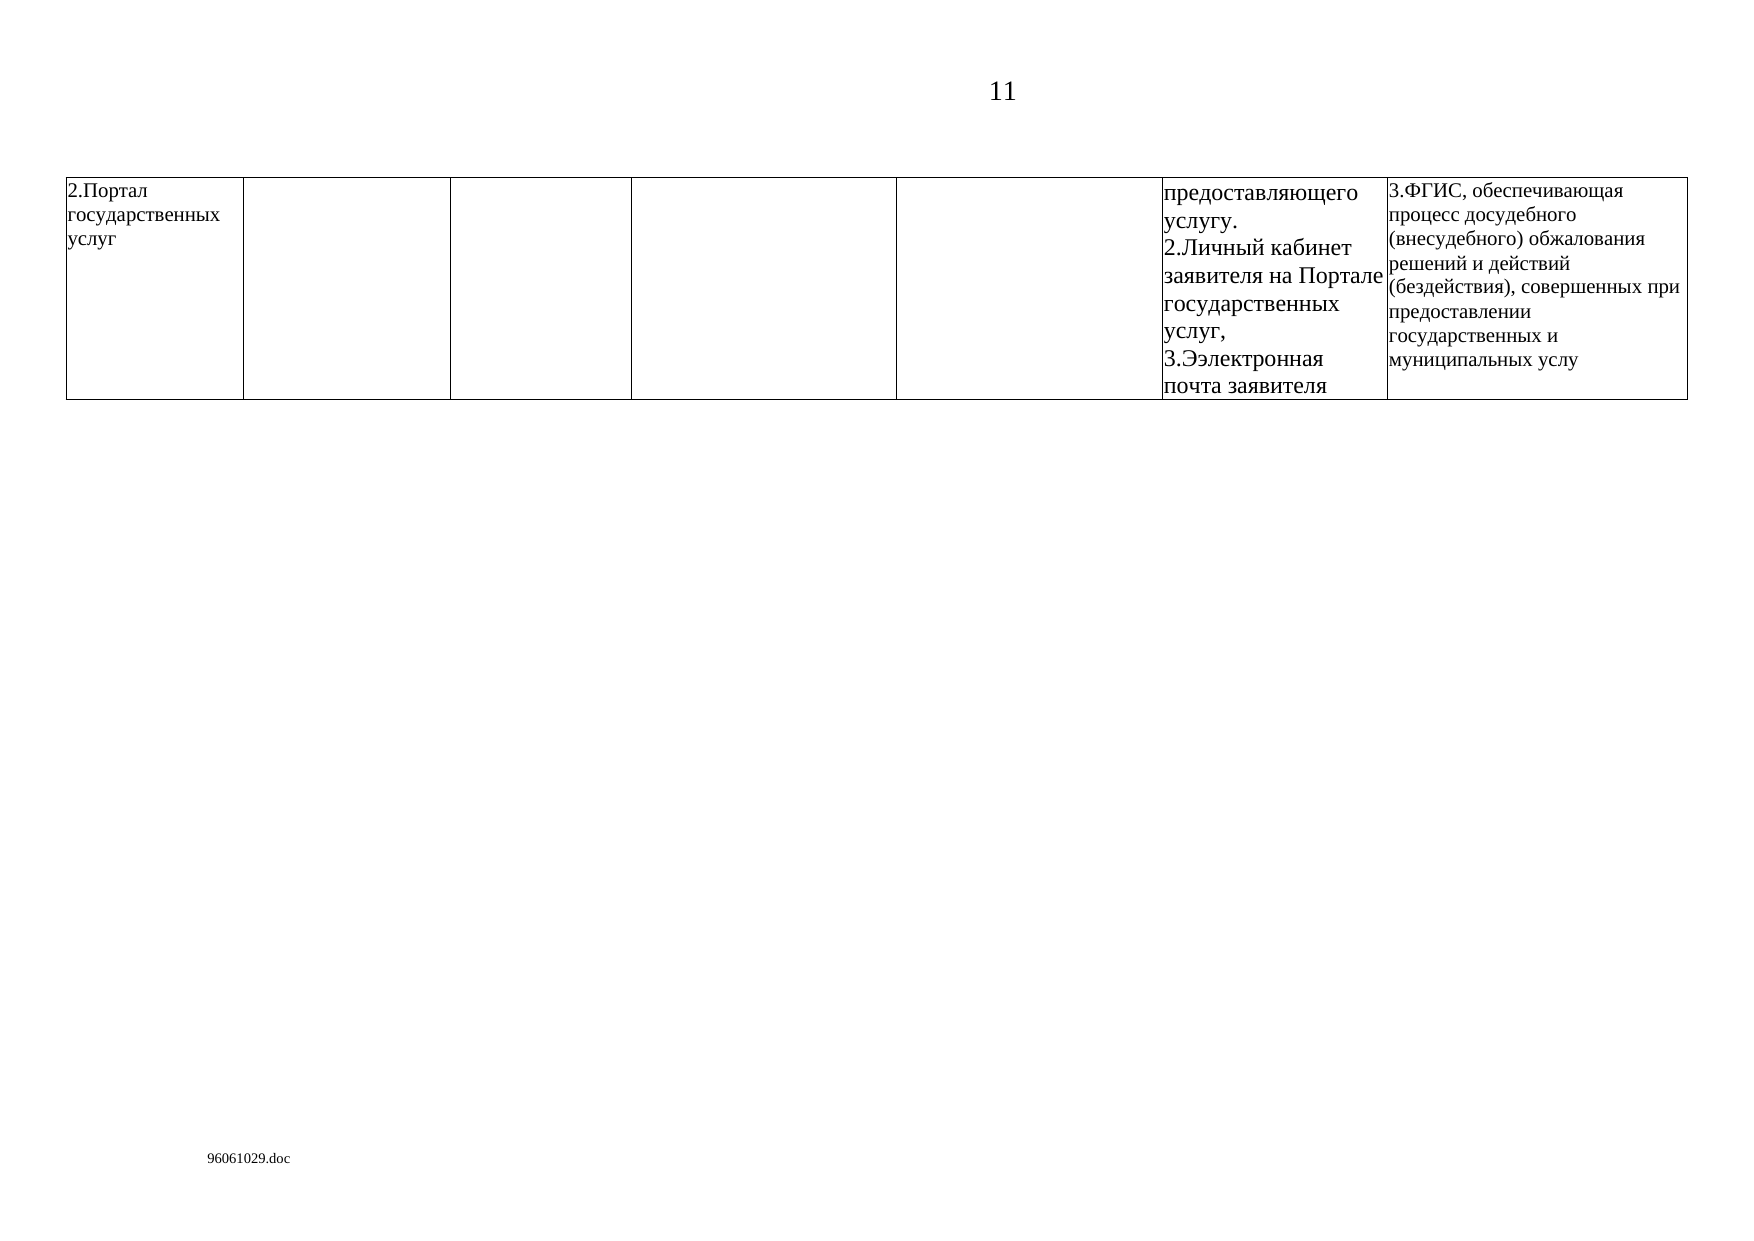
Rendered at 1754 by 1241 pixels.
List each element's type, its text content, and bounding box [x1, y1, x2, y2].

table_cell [1388, 178, 1687, 399]
table_cell - [632, 178, 896, 399]
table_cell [1163, 178, 1387, 399]
table_cell - [897, 178, 1162, 399]
table_cell [451, 178, 631, 399]
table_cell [67, 178, 243, 399]
table_cell [244, 178, 450, 399]
